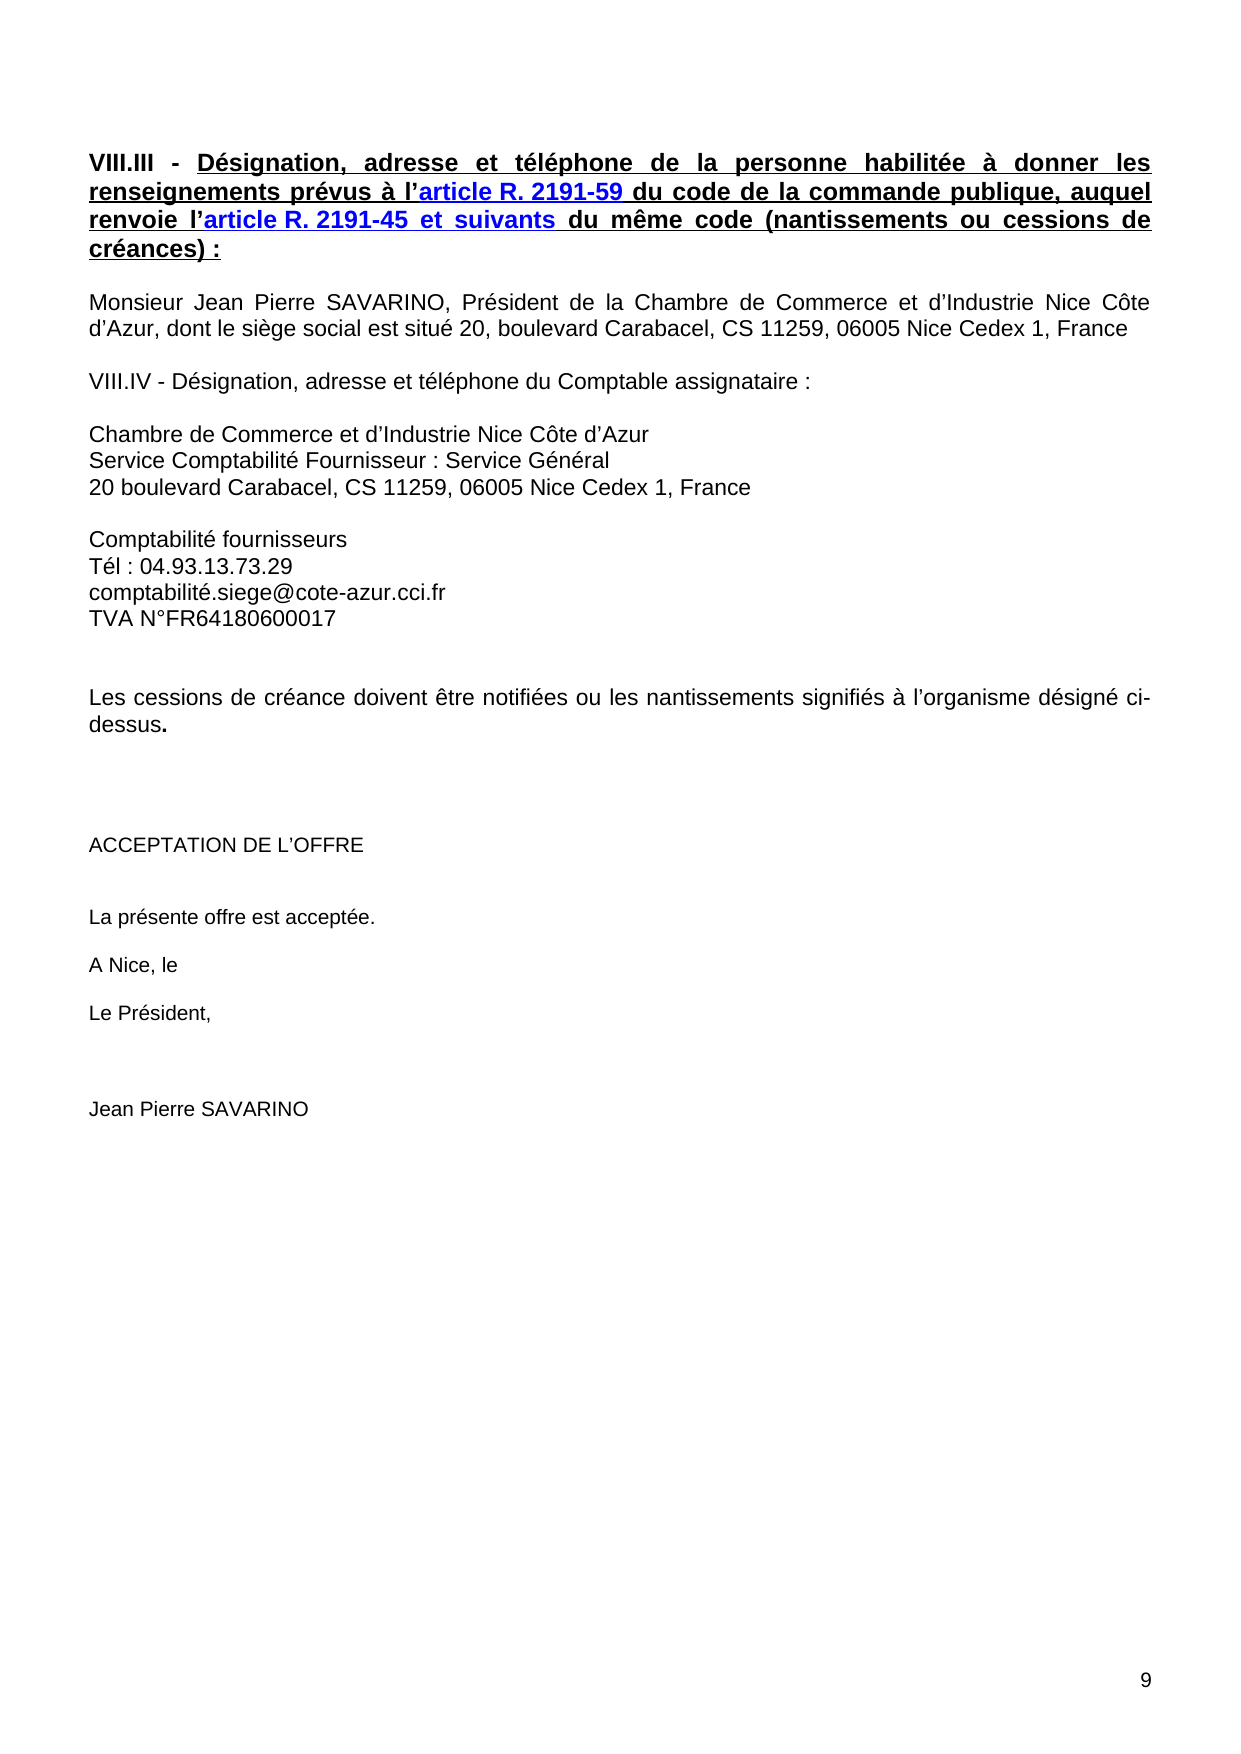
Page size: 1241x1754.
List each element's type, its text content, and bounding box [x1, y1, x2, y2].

text Les cessions de créance doivent être notifiées ou les nantissements signifiés à l’organisme désigné ci-dessus. [89, 684, 1152, 737]
text Le Président, [89, 1001, 1152, 1024]
text La présente offre est acceptée. [89, 905, 1152, 929]
text VIII.III - Désignation, adresse et téléphone de la personne habilitée à donner les renseignements prévus à l’article R. 2191-59 du code de la commande publique, auquel renvoie l’article R. 2191-45 et suivants du même code (nantissements ou cessions de créances) : [89, 148, 1152, 201]
text VIII.III - Désignation, adresse et téléphone de la personne habilitée à donner les renseignements prévus à l’article R. 2191-59 du code de la commande publique, auquel renvoie l’article R. 2191-45 et suivants du même code (nantissements ou cessions de créances) : [89, 231, 1152, 263]
text ACCEPTATION DE L’OFFRE [89, 833, 1152, 857]
text Chambre de Commerce et d’Industrie Nice Côte d’Azur [89, 421, 1152, 447]
text Monsieur Jean Pierre SAVARINO, Président de la Chambre de Commerce et d’Industrie Nice Côte d’Azur, dont le siège social est situé 20, boulevard Carabacel, CS 11259, 06005 Nice Cedex 1, France [89, 289, 1152, 342]
text Jean Pierre SAVARINO [89, 1096, 1152, 1120]
text VIII.III - Désignation, adresse et téléphone de la personne habilitée à donner les renseignements prévus à l’article R. 2191-59 du code de la commande publique, auquel renvoie l’article R. 2191-45 et suivants du même code (nantissements ou cessions de créances) : [89, 203, 1152, 230]
text comptabilité.siege@cote-azur.cci.fr [89, 579, 1152, 605]
text A Nice, le [89, 953, 1152, 977]
text TVA N°FR64180600017 [89, 605, 1152, 632]
text Service Comptabilité Fournisseur : Service Général [89, 447, 1152, 473]
text VIII.IV - Désignation, adresse et téléphone du Comptable assignataire : [89, 368, 1152, 394]
text Tél : 04.93.13.73.29 [89, 553, 1152, 579]
text Comptabilité fournisseurs [89, 526, 1152, 553]
text 20 boulevard Carabacel, CS 11259, 06005 Nice Cedex 1, France [89, 473, 1152, 500]
